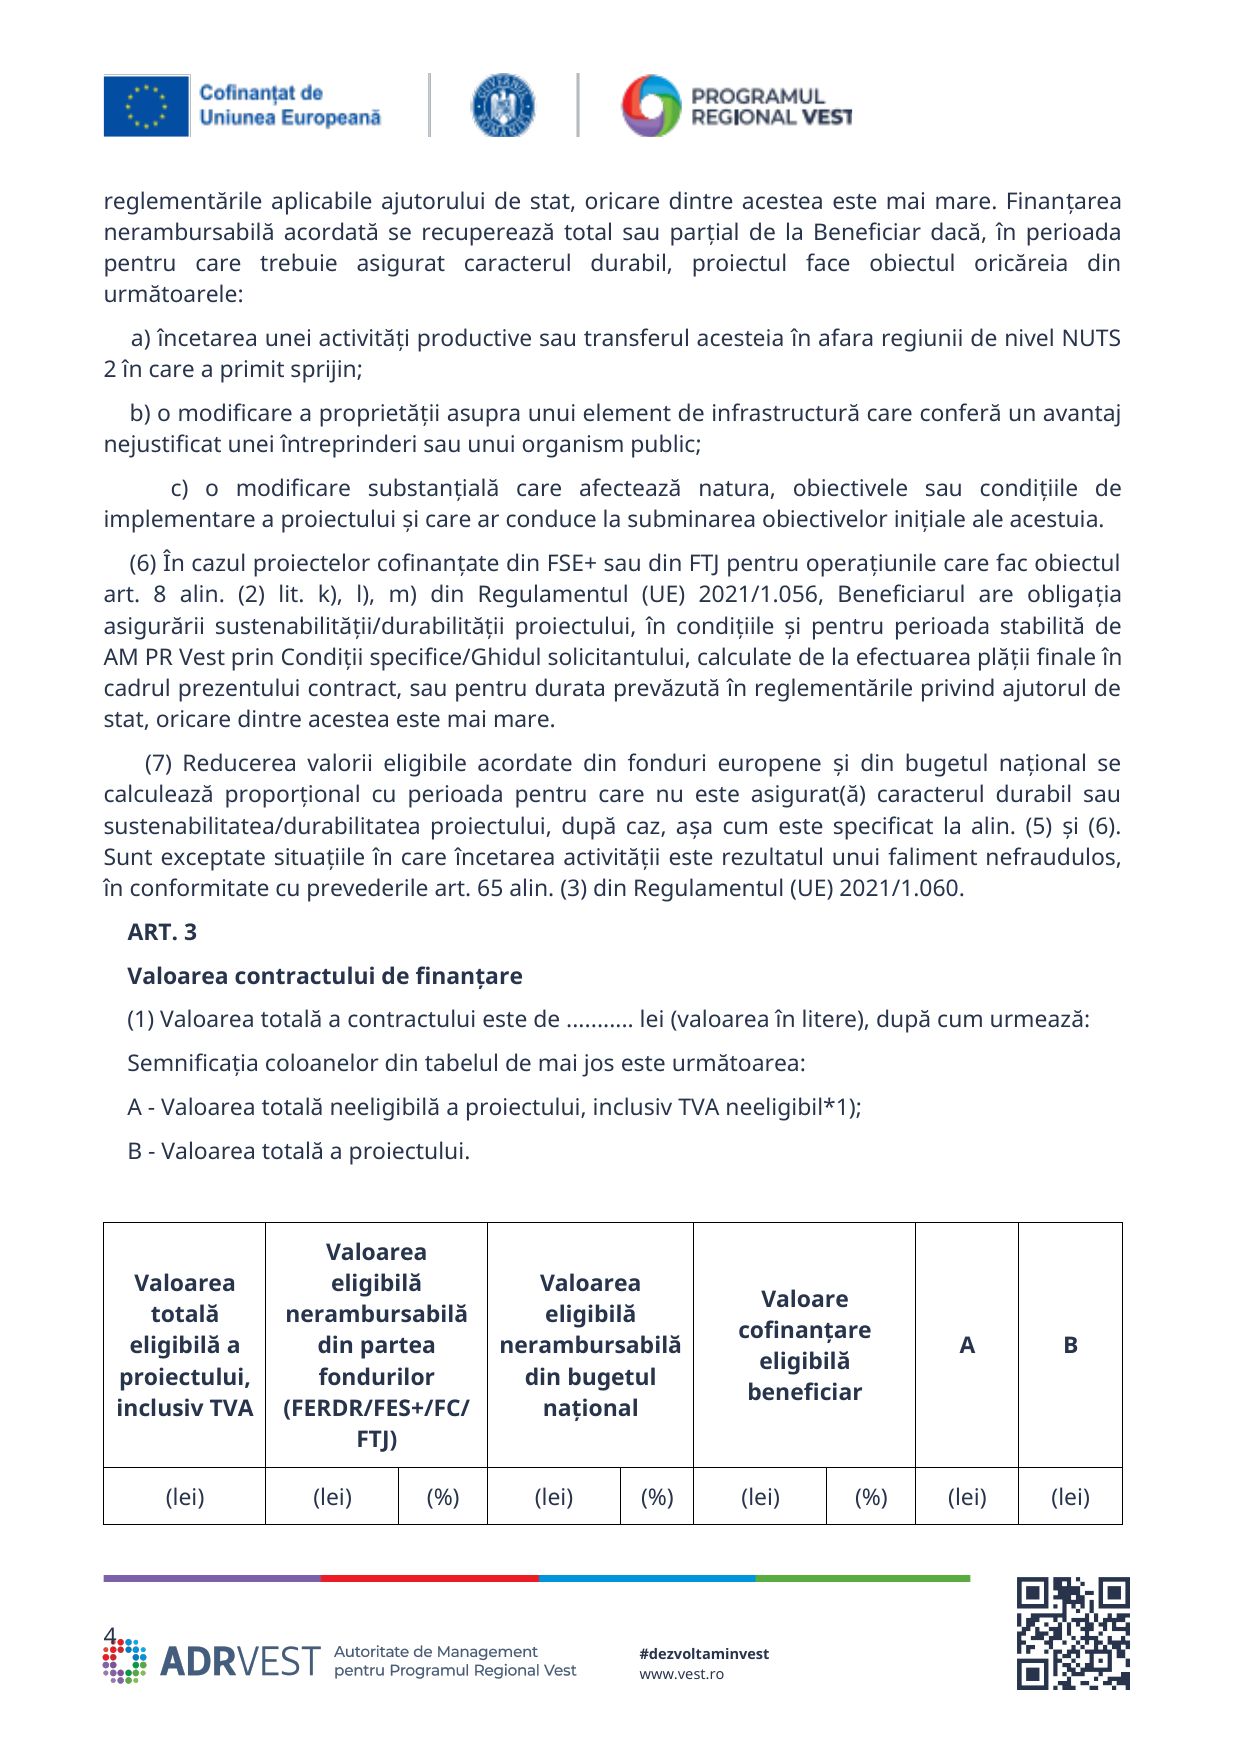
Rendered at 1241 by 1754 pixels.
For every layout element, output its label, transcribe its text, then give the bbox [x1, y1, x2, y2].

text (6) În cazul proiectelor cofinanţate din FSE+ sau din FTJ pentru operaţiunile care fac obiectul art. 8 alin. (2) lit. k), l), m) din Regulamentul (UE) 2021/1.056, Beneficiarul are obligaţia asigurării sustenabilităţii/durabilităţii proiectului, în condiţiile şi pentru perioada stabilită de AM PR Vest prin Condiţii specifice/Ghidul solicitantului, calculate de la efectuarea plăţii finale în cadrul prezentului contract, sau pentru durata prevăzută în reglementările privind ajutorul de stat, oricare dintre acestea este mai mare. [103, 547, 1122, 734]
text (7) Reducerea valorii eligibile acordate din fonduri europene şi din bugetul naţional se calculează proporţional cu perioada pentru care nu este asigurat(ă) caracterul durabil sau sustenabilitatea/durabilitatea proiectului, după caz, aşa cum este specificat la alin. (5) şi (6). Sunt exceptate situaţiile în care încetarea activităţii este rezultatul unui faliment nefraudulos, în conformitate cu prevederile art. 65 alin. (3) din Regulamentul (UE) 2021/1.060. [103, 747, 1122, 903]
table_cell (%) [399, 1468, 487, 1524]
table_cell (lei) [104, 1468, 265, 1524]
table_cell (lei) [488, 1468, 620, 1524]
text b) o modificare a proprietăţii asupra unui element de infrastructură care conferă un avantaj nejustificat unei întreprinderi sau unui organism public; [103, 397, 1122, 459]
table_cell (lei) [1019, 1468, 1122, 1524]
text B - Valoarea totală a proiectului. [103, 1134, 1122, 1166]
table_cell (lei) [916, 1468, 1018, 1524]
text a) încetarea unei activităţi productive sau transferul acesteia în afara regiunii de nivel NUTS 2 în care a primit sprijin; [103, 322, 1122, 384]
table_cell (lei) [266, 1468, 398, 1524]
table_header Valoarea totală eligibilă a proiectului, inclusiv TVA [104, 1223, 265, 1467]
table_header Valoarea eligibilă nerambursabilă din bugetul național [488, 1223, 693, 1467]
table_header A [916, 1223, 1018, 1467]
table_cell (%) [621, 1468, 693, 1524]
text ART. 3 [103, 916, 1122, 947]
text Semnificaţia coloanelor din tabelul de mai jos este următoarea: [103, 1047, 1122, 1078]
text c) o modificare substanţială care afectează natura, obiectivele sau condiţiile de implementare a proiectului şi care ar conduce la subminarea obiectivelor iniţiale ale acestuia. [103, 472, 1122, 534]
text Valoarea contractului de finanţare [103, 959, 1122, 991]
table_header Valoare cofinanțare eligibilă beneficiar [694, 1223, 915, 1467]
table_cell (lei) [694, 1468, 826, 1524]
table_cell (%) [827, 1468, 915, 1524]
picture [1008, 1568, 1139, 1699]
table_header B [1019, 1223, 1122, 1467]
picture [93, 1636, 582, 1687]
text (1) Valoarea totală a contractului este de ........... lei (valoarea în litere), după cum urmează: [103, 1003, 1122, 1034]
text A - Valoarea totală neeligibilă a proiectului, inclusiv TVA neeligibil*1); [103, 1091, 1122, 1122]
table_header Valoarea eligibilă nerambursabilă din partea fondurilor (FERDR/FES+/FC/FTJ) [266, 1223, 487, 1467]
